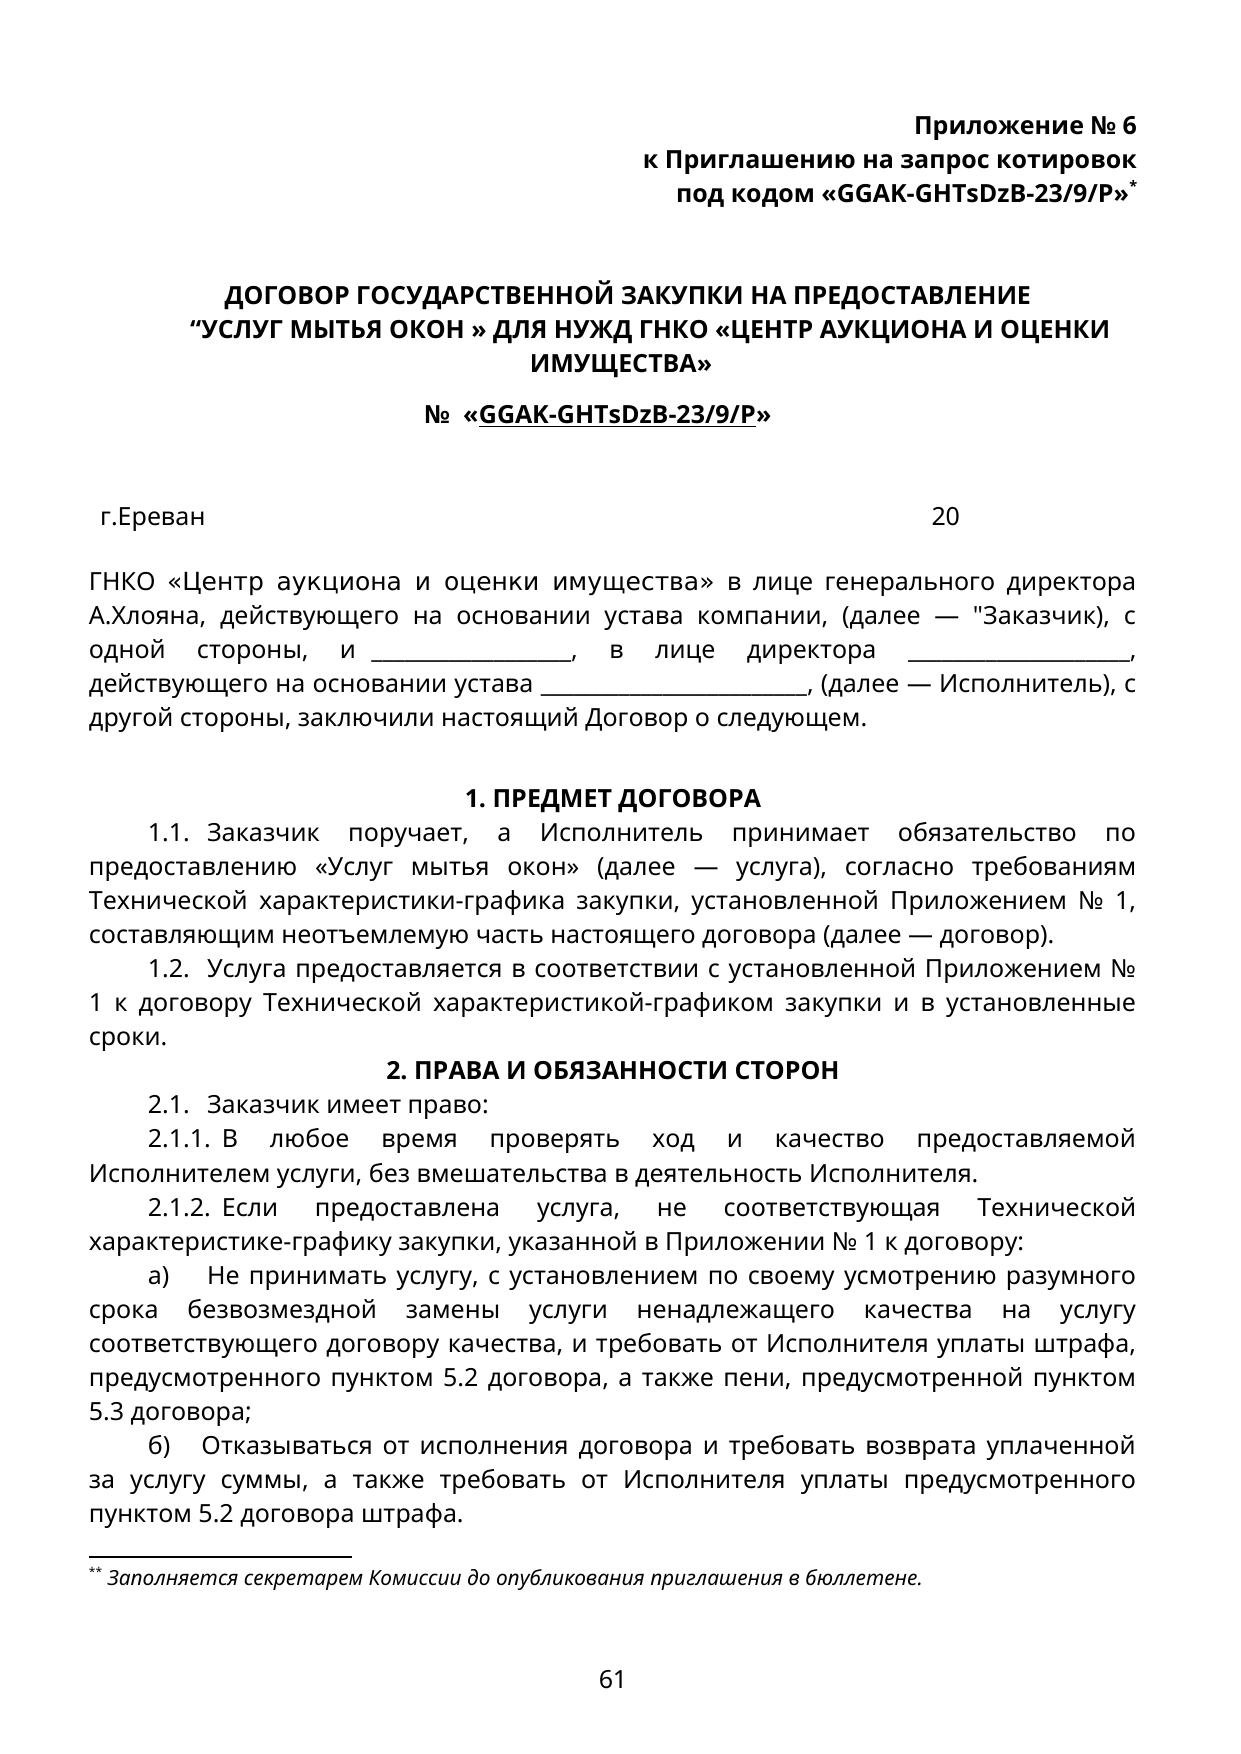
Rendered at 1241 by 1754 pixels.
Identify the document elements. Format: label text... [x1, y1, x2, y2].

table_header “УСЛУГ МЫТЬЯ ОКОН » ДЛЯ НУЖД ГНКО «ЦЕНТР АУКЦИОНА И ОЦЕНКИ ИМУЩЕСТВА» № «GGAK-GHTsDzB-23/9/P» г.Ереван 20 [89, 312, 1153, 563]
text к Приглашению на запрос котировок под кодом «GGAK-GHTsDzB-23/9/P»* [89, 142, 1137, 210]
text ДОГОВОР ГОСУДАРСТВЕННОЙ ЗАКУПКИ НА ПРЕДОСТАВЛЕНИЕ [42, 278, 1204, 312]
text 2.1. Заказчик имеет право: [89, 1087, 1137, 1121]
text 2.1.1. В любое время проверять ход и качество предоставляемой Исполнителем услуги, без вмешательства в деятельность Исполнителя. [89, 1121, 1137, 1189]
text 2. ПРАВА И ОБЯЗАННОСТИ СТОРОН [89, 1053, 1137, 1087]
text Приложение № 6 [89, 108, 1137, 142]
text ГНКО «Центр аукциона и оценки имущества» в лице генерального директора А.Хлояна, действующего на основании устава компании, (далее — "Заказчик), с одной стороны, и __________________, в лице директора ____________________, действующего на основании устава ________________________, (далее — Исполнитель), с другой стороны, заключили настоящий Договор о следующем. [89, 563, 1137, 734]
text 1.2. Услуга предоставляется в соответствии с установленной Приложением № 1 к договору Технической характеристикой-графиком закупки и в установленные сроки. [89, 951, 1137, 1053]
text а) Не принимать услугу, с установлением по своему усмотрению разумного срока безвозмездной замены услуги ненадлежащего качества на услугу соответствующего договору качества, и требовать от Исполнителя уплаты штрафа, предусмотренного пунктом 5.2 договора, а также пени, предусмотренной пунктом 5.3 договора; [89, 1257, 1137, 1428]
text 2.1.2. Если предоставлена услуга, не соответствующая Технической характеристике-графику закупки, указанной в Приложении № 1 к договору: [89, 1189, 1137, 1257]
text 1.1. Заказчик поручает, а Исполнитель принимает обязательство по предоставлению «Услуг мытья окон» (далее — услуга), согласно требованиям Технической характеристики-графика закупки, установленной Приложением № 1, составляющим неотъемлемую часть настоящего договора (далее — договор). [89, 814, 1137, 951]
text б) Отказываться от исполнения договора и требовать возврата уплаченной за услугу суммы, а также требовать от Исполнителя уплаты предусмотренного пунктом 5.2 договора штрафа. [89, 1428, 1137, 1530]
text 1. ПРЕДМЕТ ДОГОВОРА [89, 781, 1137, 814]
